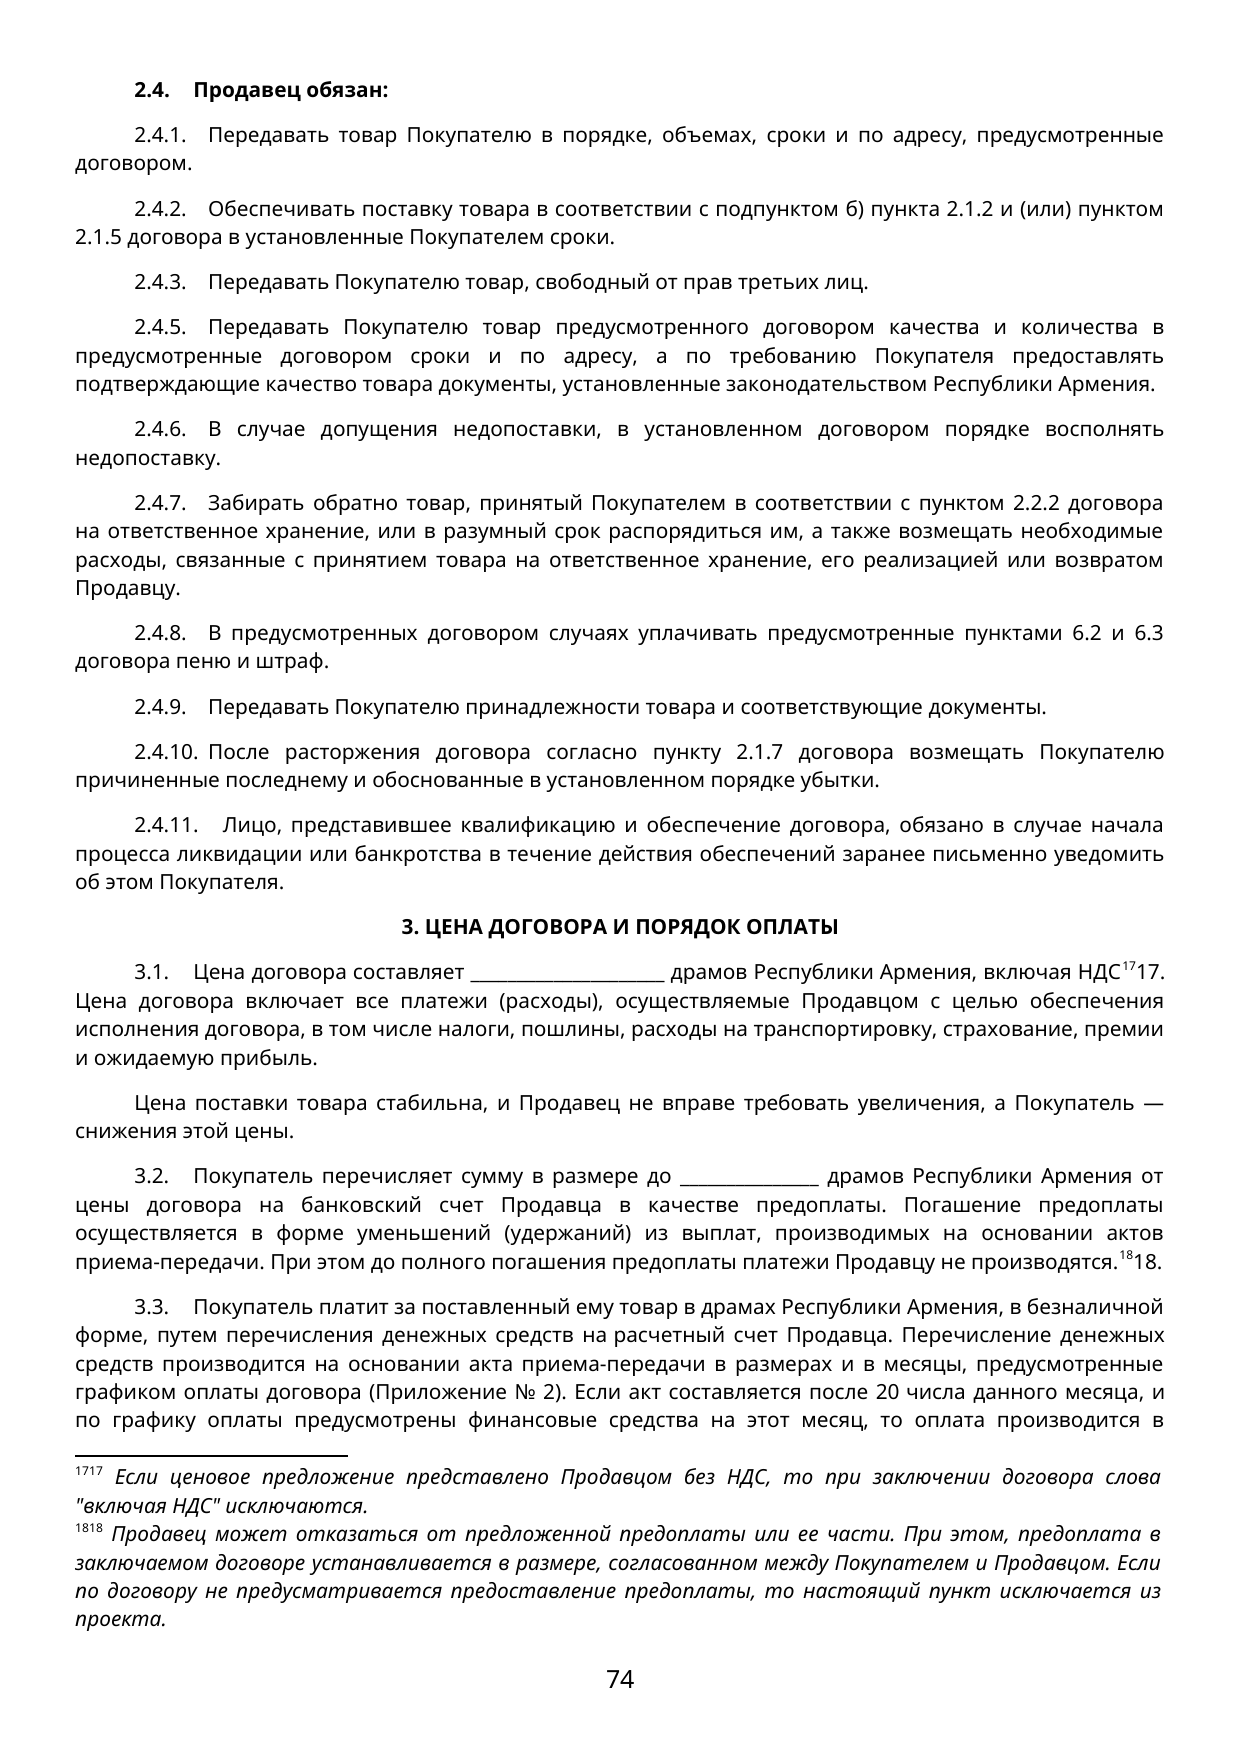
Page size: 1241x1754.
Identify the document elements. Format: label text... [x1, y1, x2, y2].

text 3.2. Покупатель перечисляет сумму в размере до _______________ драмов Республики Армения от цены договора на банковский счет Продавца в качестве предоплаты. Погашение предоплаты осуществляется в форме уменьшений (удержаний) из выплат, производимых на основании актов приема-передачи. При этом до полного погашения предоплаты платежи Продавцу не производятся.18. [75, 1161, 1165, 1275]
text 3. ЦЕНА ДОГОВОРА И ПОРЯДОК ОПЛАТЫ [75, 912, 1165, 941]
text 2.4.1. Передавать товар Покупателю в порядке, объемах, сроки и по адресу, предусмотренные договором. [75, 120, 1165, 177]
text 2.4.11. Лицо, представившее квалификацию и обеспечение договора, обязано в случае начала процесса ликвидации или банкротства в течение действия обеспечений заранее письменно уведомить об этом Покупателя. [75, 810, 1165, 896]
text 3.1. Цена договора составляет _____________________ драмов Республики Армения, включая НДС17. Цена договора включает все платежи (расходы), осуществляемые Продавцом с целью обеспечения исполнения договора, в том числе налоги, пошлины, расходы на транспортировку, страхование, премии и ожидаемую прибыль. [75, 957, 1165, 1071]
text 2.4.10. После расторжения договора согласно пункту 2.1.7 договора возмещать Покупателю причиненные последнему и обоснованные в установленном порядке убытки. [75, 737, 1165, 794]
text 2.4.9. Передавать Покупателю принадлежности товара и соответствующие документы. [75, 692, 1165, 720]
text 2.4. Продавец обязан: [75, 75, 1165, 103]
text Цена поставки товара стабильна, и Продавец не вправе требовать увеличения, а Покупатель — снижения этой цены. [75, 1088, 1165, 1145]
text 2.4.2. Обеспечивать поставку товара в соответствии с подпунктом б) пункта 2.1.2 и (или) пунктом 2.1.5 договора в установленные Покупателем сроки. [75, 194, 1165, 251]
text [75, 1292, 1165, 1434]
text 2.4.6. В случае допущения недопоставки, в установленном договором порядке восполнять недопоставку. [75, 414, 1165, 471]
text 2.4.3. Передавать Покупателю товар, свободный от прав третьих лиц. [75, 267, 1165, 296]
text 2.4.5. Передавать Покупателю товар предусмотренного договором качества и количества в предусмотренные договором сроки и по адресу, а по требованию Покупателя предоставлять подтверждающие качество товара документы, установленные законодательством Республики Армения. [75, 312, 1165, 398]
text 2.4.7. Забирать обратно товар, принятый Покупателем в соответствии с пунктом 2.2.2 договора на ответственное хранение, или в разумный срок распорядиться им, а также возмещать необходимые расходы, связанные с принятием товара на ответственное хранение, его реализацией или возвратом Продавцу. [75, 488, 1165, 602]
text 2.4.8. В предусмотренных договором случаях уплачивать предусмотренные пунктами 6.2 и 6.3 договора пеню и штраф. [75, 618, 1165, 675]
